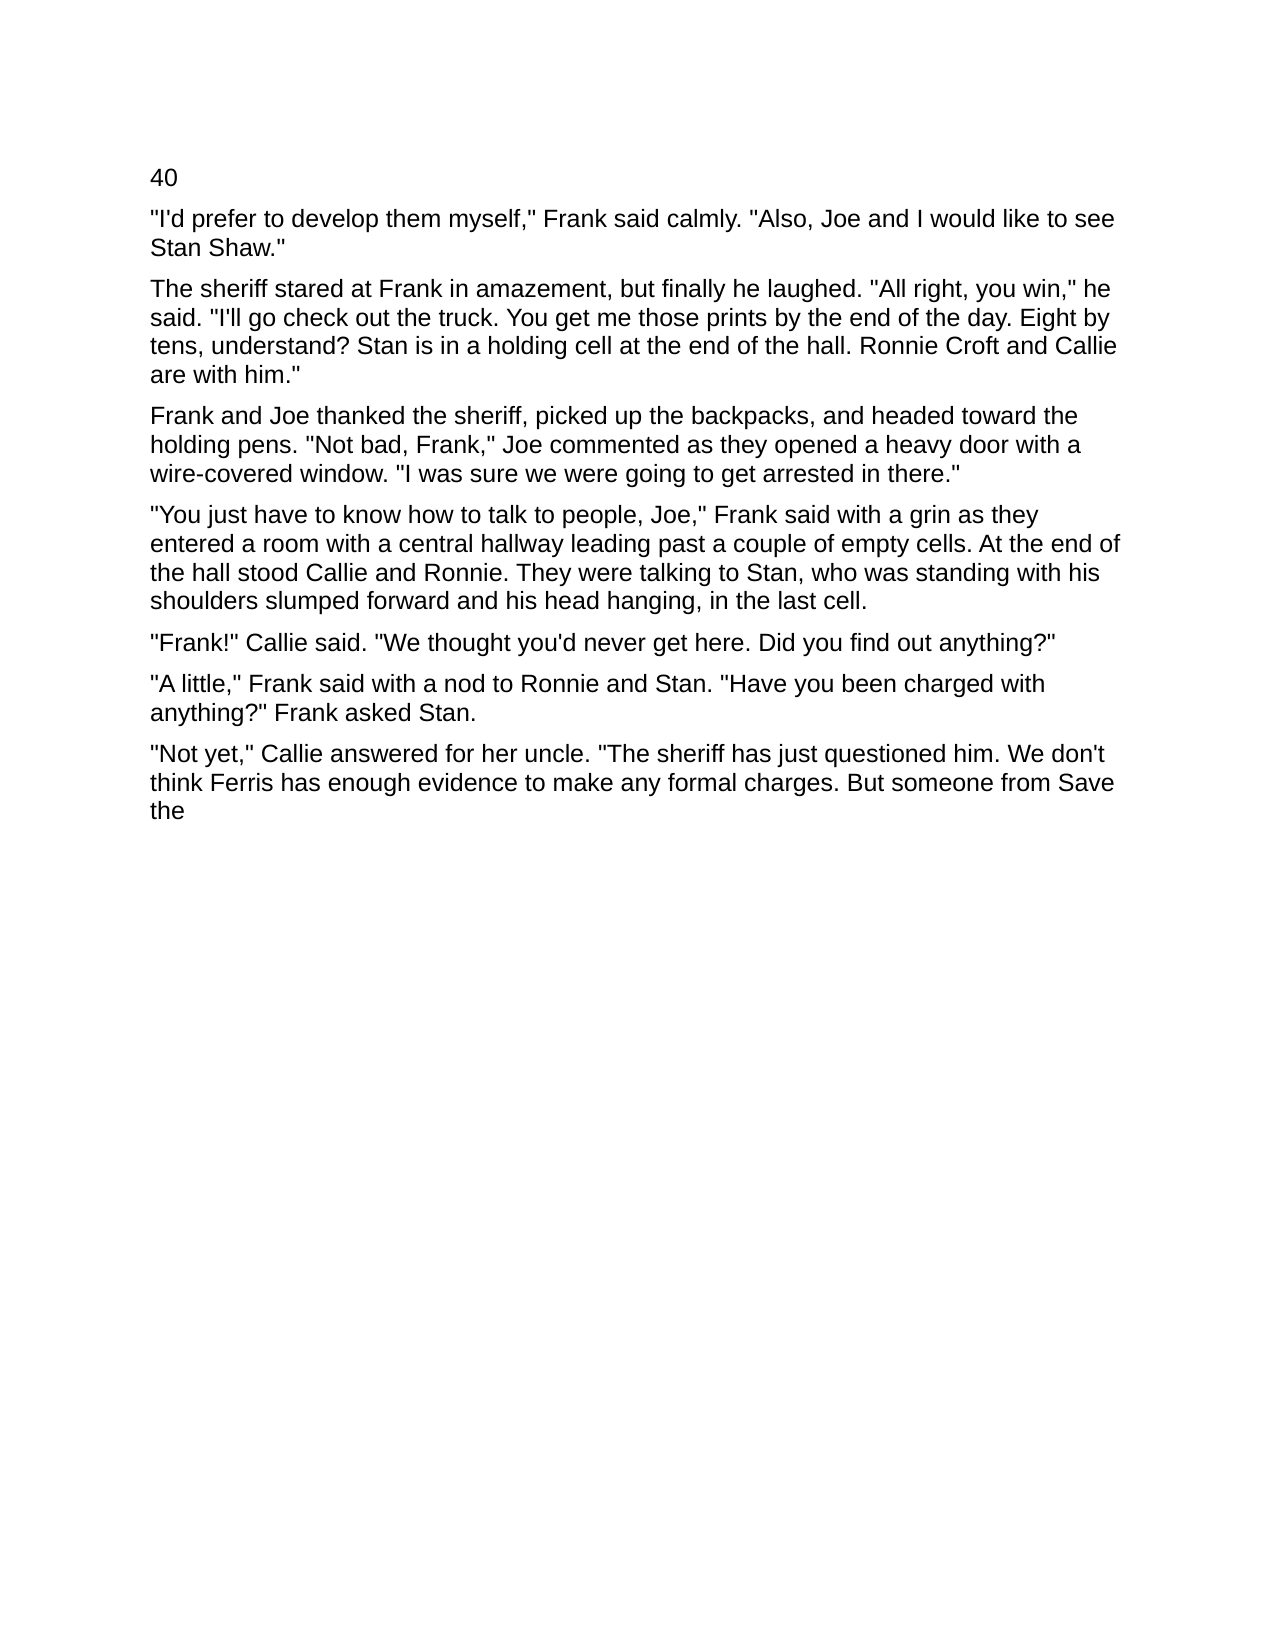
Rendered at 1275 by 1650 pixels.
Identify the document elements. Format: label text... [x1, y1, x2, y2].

text 40 [150, 162, 1125, 191]
text "I'd prefer to develop them myself," Frank said calmly. "Also, Joe and I would like to see Stan Shaw." [150, 204, 1125, 261]
text Frank and Joe thanked the sheriff, picked up the backpacks, and headed toward the holding pens. "Not bad, Frank," Joe commented as they opened a heavy door with a wire-covered window. "I was sure we were going to get arrested in there." [150, 401, 1125, 487]
text "A little," Frank said with a nod to Ronnie and Stan. "Have you been charged with anything?" Frank asked Stan. [150, 669, 1125, 726]
text "Not yet," Callie answered for her uncle. "The sheriff has just questioned him. We don't think Ferris has enough evidence to make any formal charges. But someone from Save the [150, 739, 1125, 825]
text "Frank!" Callie said. "We thought you'd never get here. Did you find out anything?" [150, 627, 1125, 656]
text "You just have to know how to talk to people, Joe," Frank said with a grin as they entered a room with a central hallway leading past a couple of empty cells. At the end of the hall stood Callie and Ronnie. They were talking to Stan, who was standing with his shoulders slumped forward and his head hanging, in the last cell. [150, 500, 1125, 615]
text The sheriff stared at Frank in amazement, but finally he laughed. "All right, you win," he said. "I'll go check out the truck. You get me those prints by the end of the day. Eight by tens, understand? Stan is in a holding cell at the end of the hall. Ronnie Croft and Callie are with him." [150, 274, 1125, 389]
